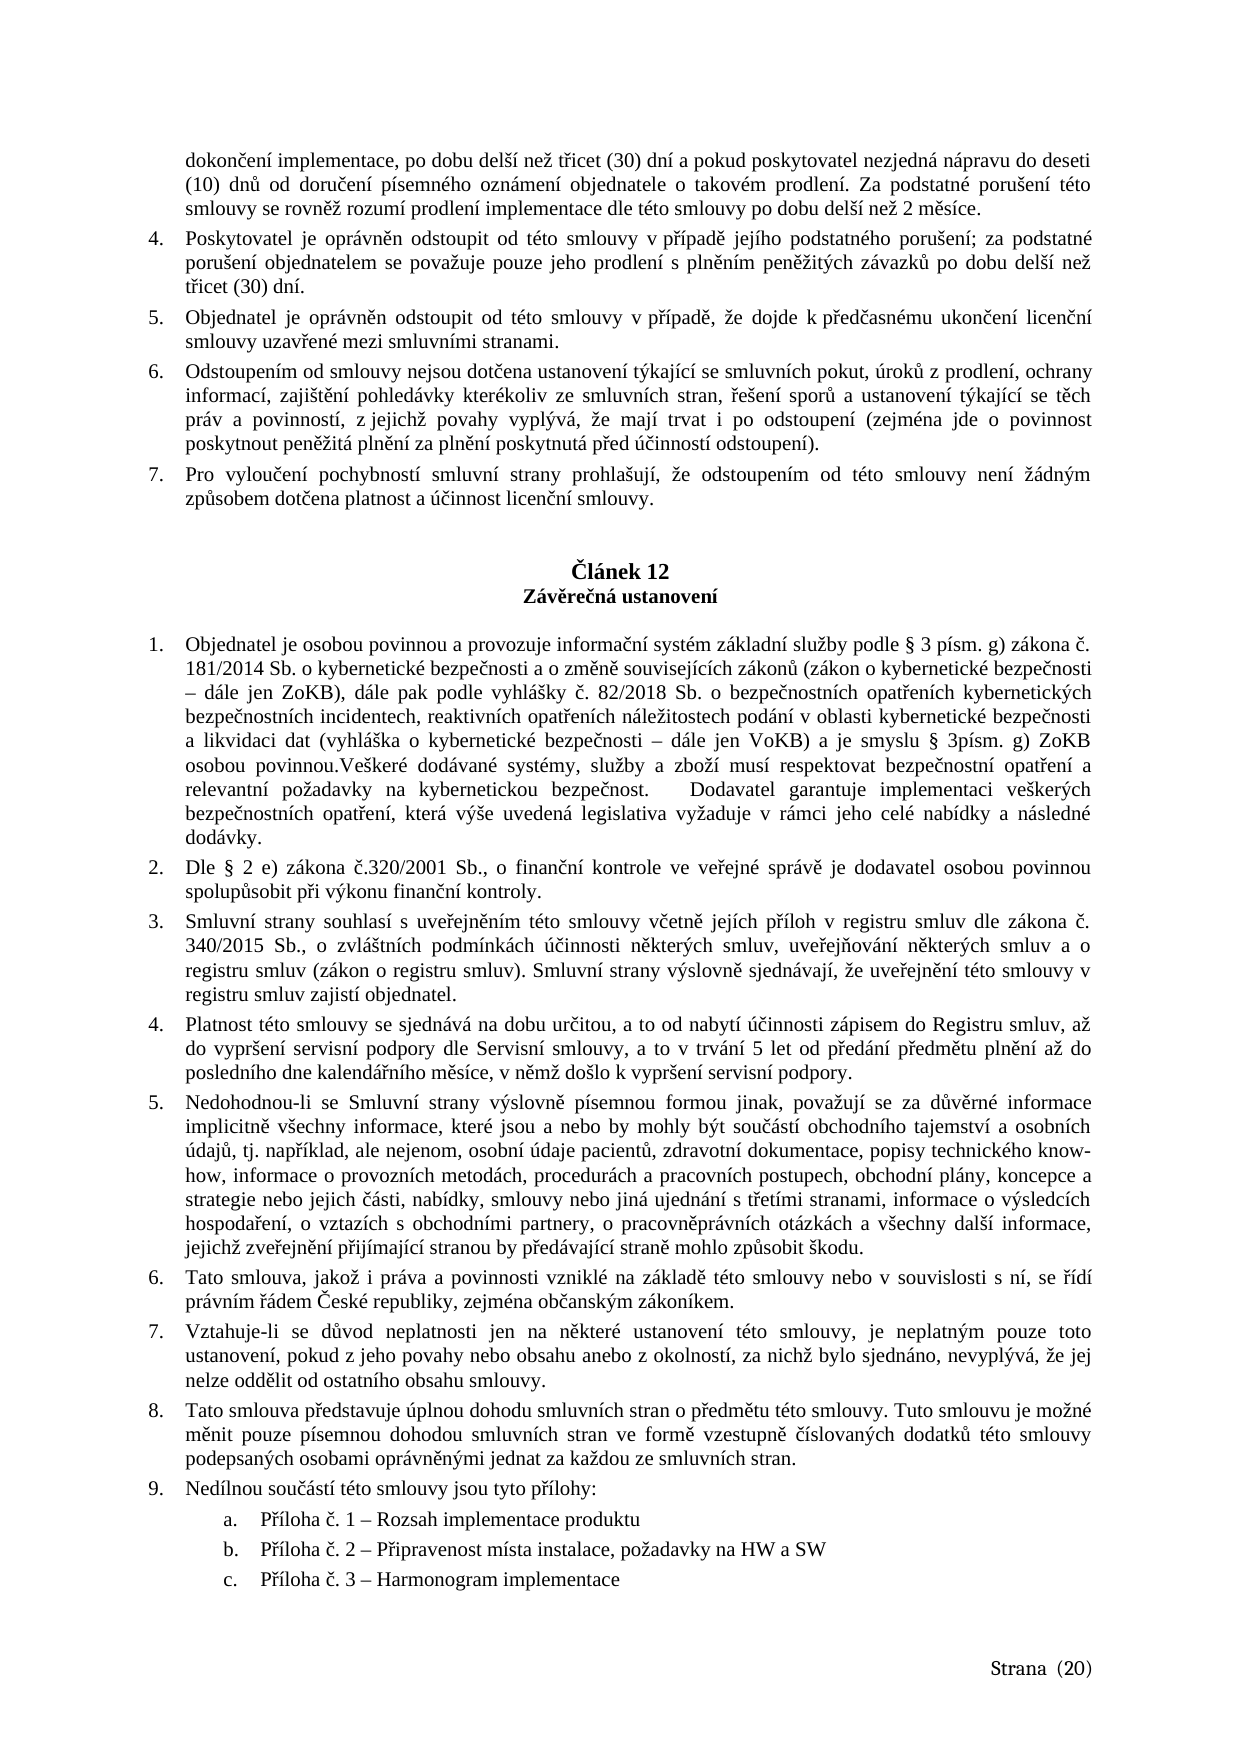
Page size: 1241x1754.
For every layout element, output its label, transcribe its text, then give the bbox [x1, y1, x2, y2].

list Nedílnou součástí této smlouvy jsou tyto přílohy: [148, 1476, 1092, 1500]
list Dle § 2 e) zákona č.320/2001 Sb., o finanční kontrole ve veřejné správě je dodavatel osobou povinnou spolupůsobit při výkonu finanční kontroly. [148, 855, 1092, 903]
list Vztahuje-li se důvod neplatnosti jen na některé ustanovení této smlouvy, je neplatným pouze toto ustanovení, pokud z jeho povahy nebo obsahu anebo z okolností, za nichž bylo sjednáno, nevyplývá, že jej nelze oddělit od ostatního obsahu smlouvy. [148, 1319, 1092, 1392]
list Platnost této smlouvy se sjednává na dobu určitou, a to od nabytí účinnosti zápisem do Registru smluv, až do vypršení servisní podpory dle Servisní smlouvy, a to v trvání 5 let od předání předmětu plnění až do posledního dne kalendářního měsíce, v němž došlo k vypršení servisní podpory. [148, 1012, 1092, 1084]
text Závěrečná ustanovení [148, 584, 1092, 608]
list Objednatel je osobou povinnou a provozuje informační systém základní služby podle § 3 písm. g) zákona č. 181/2014 Sb. o kybernetické bezpečnosti a o změně souvisejících zákonů (zákon o kybernetické bezpečnosti – dále jen ZoKB), dále pak podle vyhlášky č. 82/2018 Sb. o bezpečnostních opatřeních kybernetických bezpečnostních incidentech, reaktivních opatřeních náležitostech podání v oblasti kybernetické bezpečnosti a likvidaci dat (vyhláška o kybernetické bezpečnosti – dále jen VoKB) a je smyslu § 3písm. g) ZoKB osobou povinnou.Veškeré dodávané systémy, služby a zboží musí respektovat bezpečnostní opatření a relevantní požadavky na kybernetickou bezpečnost. Dodavatel garantuje implementaci veškerých bezpečnostních opatření, která výše uvedená legislativa vyžaduje v rámci jeho celé nabídky a následné dodávky. [148, 632, 1092, 849]
list Pro vyloučení pochybností smluvní strany prohlašují, že odstoupením od této smlouvy není žádným způsobem dotčena platnost a účinnost licenční smlouvy. [148, 461, 1092, 509]
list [148, 148, 1092, 220]
text Článek 12 [148, 558, 1092, 584]
list Příloha č. 3 – Harmonogram implementace [223, 1567, 1092, 1591]
list Nedohodnou-li se Smluvní strany výslovně písemnou formou jinak, považují se za důvěrné informace implicitně všechny informace, které jsou a nebo by mohly být součástí obchodního tajemství a osobních údajů, tj. například, ale nejenom, osobní údaje pacientů, zdravotní dokumentace, popisy technického know-how, informace o provozních metodách, procedurách a pracovních postupech, obchodní plány, koncepce a strategie nebo jejich části, nabídky, smlouvy nebo jiná ujednání s třetími stranami, informace o výsledcích hospodaření, o vztazích s obchodními partnery, o pracovněprávních otázkách a všechny další informace, jejichž zveřejnění přijímající stranou by předávající straně mohlo způsobit škodu. [148, 1090, 1092, 1259]
list Poskytovatel je oprávněn odstoupit od této smlouvy v případě jejího podstatného porušení; za podstatné porušení objednatelem se považuje pouze jeho prodlení s plněním peněžitých závazků po dobu delší než třicet (30) dní. [148, 226, 1092, 298]
list Odstoupením od smlouvy nejsou dotčena ustanovení týkající se smluvních pokut, úroků z prodlení, ochrany informací, zajištění pohledávky kterékoliv ze smluvních stran, řešení sporů a ustanovení týkající se těch práv a povinností, z jejichž povahy vyplývá, že mají trvat i po odstoupení (zejména jde o povinnost poskytnout peněžitá plnění za plnění poskytnutá před účinností odstoupení). [148, 359, 1092, 455]
list Příloha č. 2 – Připravenost místa instalace, požadavky na HW a SW [223, 1537, 1092, 1561]
list Tato smlouva, jakož i práva a povinnosti vzniklé na základě této smlouvy nebo v souvislosti s ní, se řídí právním řádem České republiky, zejména občanským zákoníkem. [148, 1265, 1092, 1313]
list Objednatel je oprávněn odstoupit od této smlouvy v případě, že dojde k předčasnému ukončení licenční smlouvy uzavřené mezi smluvními stranami. [148, 304, 1092, 353]
list Tato smlouva představuje úplnou dohodu smluvních stran o předmětu této smlouvy. Tuto smlouvu je možné měnit pouze písemnou dohodou smluvních stran ve formě vzestupně číslovaných dodatků této smlouvy podepsaných osobami oprávněnými jednat za každou ze smluvních stran. [148, 1398, 1092, 1470]
list Smluvní strany souhlasí s uveřejněním této smlouvy včetně jejích příloh v registru smluv dle zákona č. 340/2015 Sb., o zvláštních podmínkách účinnosti některých smluv, uveřejňování některých smluv a o registru smluv (zákon o registru smluv). Smluvní strany výslovně sjednávají, že uveřejnění této smlouvy v registru smluv zajistí objednatel. [148, 909, 1092, 1006]
list Příloha č. 1 – Rozsah implementace produktu [223, 1507, 1092, 1531]
